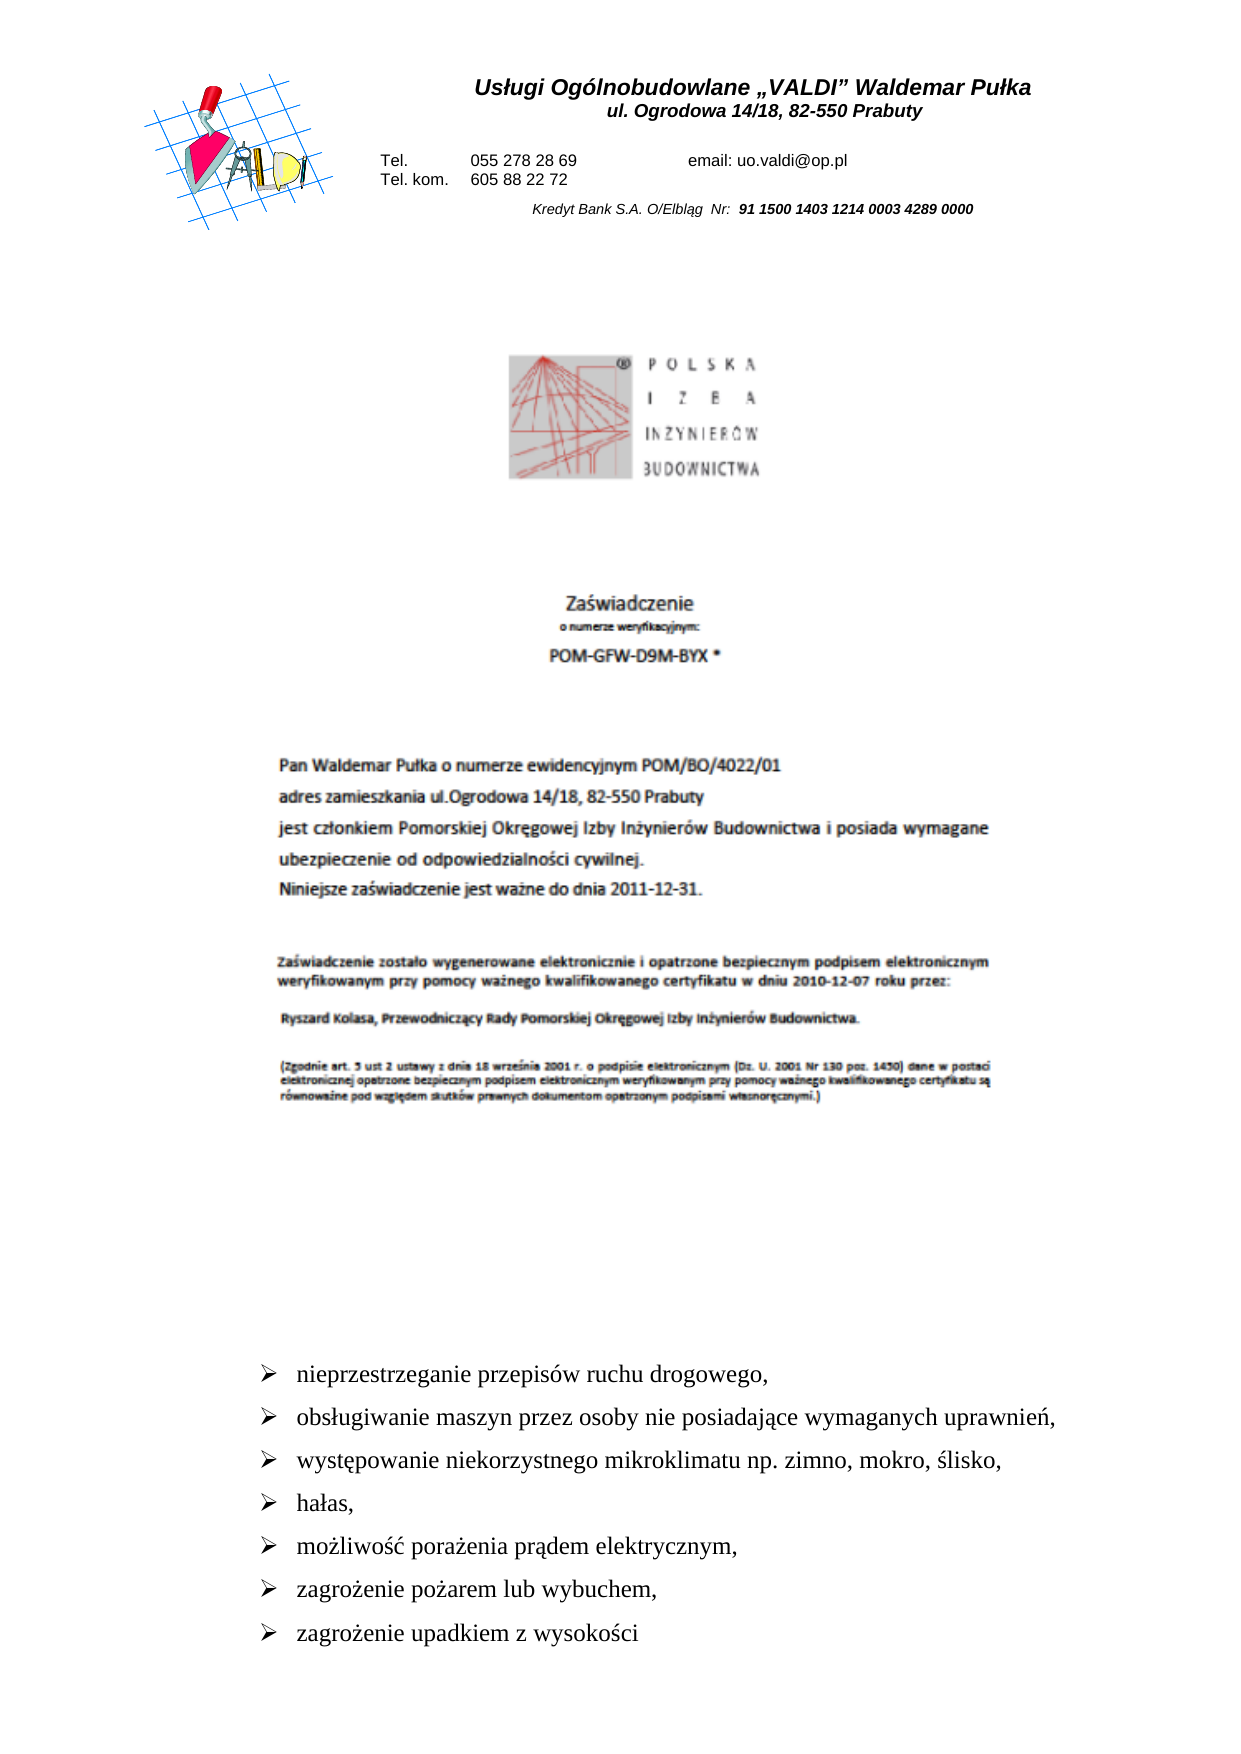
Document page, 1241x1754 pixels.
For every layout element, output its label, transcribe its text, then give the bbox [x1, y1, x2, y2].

list zagrożenie upadkiem z wysokości [259, 1618, 1122, 1646]
list nieprzestrzeganie przepisów ruchu drogowego, [259, 1359, 1122, 1388]
list zagrożenie pożarem lub wybuchem, [259, 1574, 1122, 1603]
list możliwość porażenia prądem elektrycznym, [259, 1531, 1122, 1560]
list występowanie niekorzystnego mikroklimatu np. zimno, mokro, ślisko, [259, 1445, 1122, 1474]
list obsługiwanie maszyn przez osoby nie posiadające wymaganych uprawnień, [259, 1402, 1122, 1431]
list hałas, [259, 1488, 1122, 1517]
